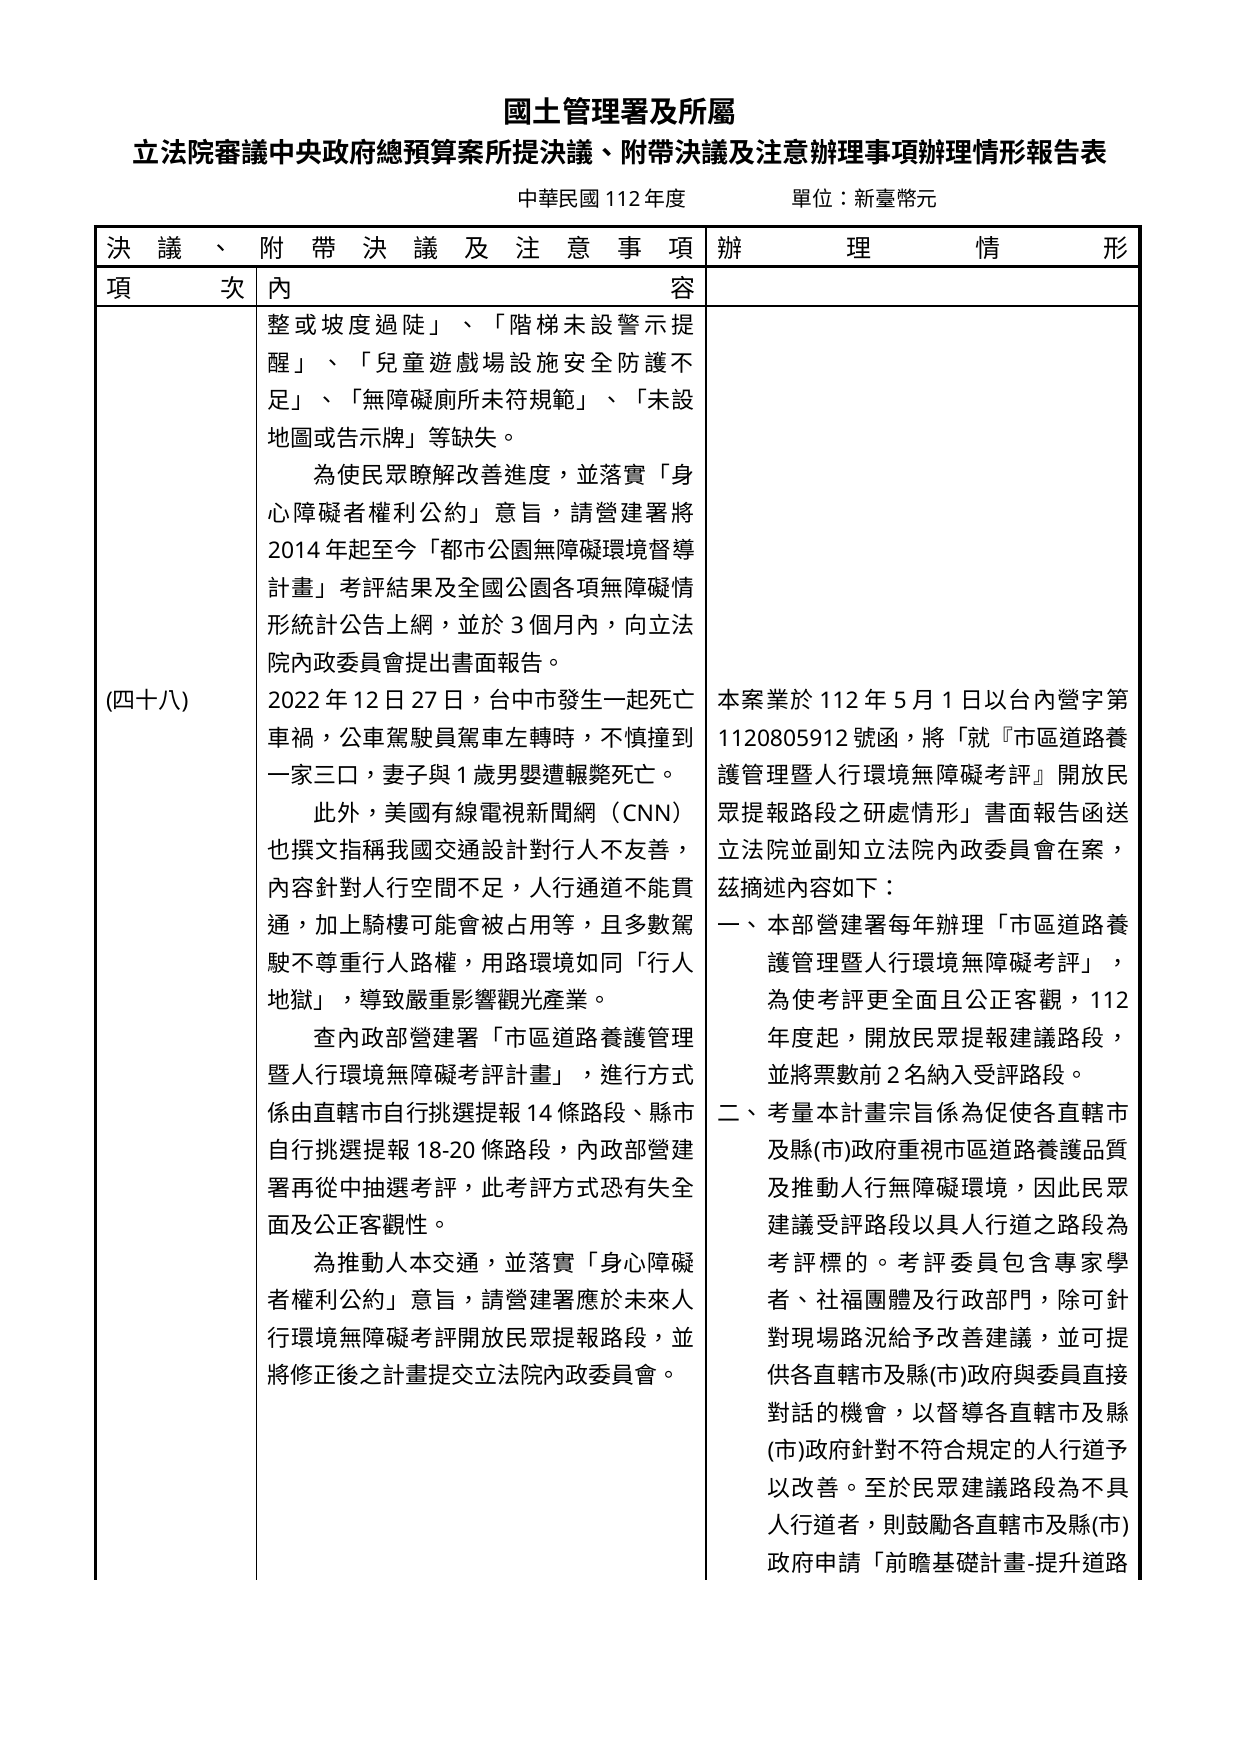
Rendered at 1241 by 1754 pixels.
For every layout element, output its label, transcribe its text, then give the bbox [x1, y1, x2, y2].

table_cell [257, 680, 705, 1580]
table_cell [257, 307, 705, 680]
table_cell [97, 307, 256, 680]
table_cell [707, 307, 1138, 680]
table_header 決議、附帶決議及注意事項 [97, 228, 705, 265]
table_cell [707, 268, 1138, 305]
table_cell 內容 [257, 268, 705, 305]
table_cell [97, 680, 256, 1580]
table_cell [707, 680, 1138, 1580]
table_cell 項次 [97, 268, 256, 305]
table_header 辦理情形 [707, 228, 1138, 265]
